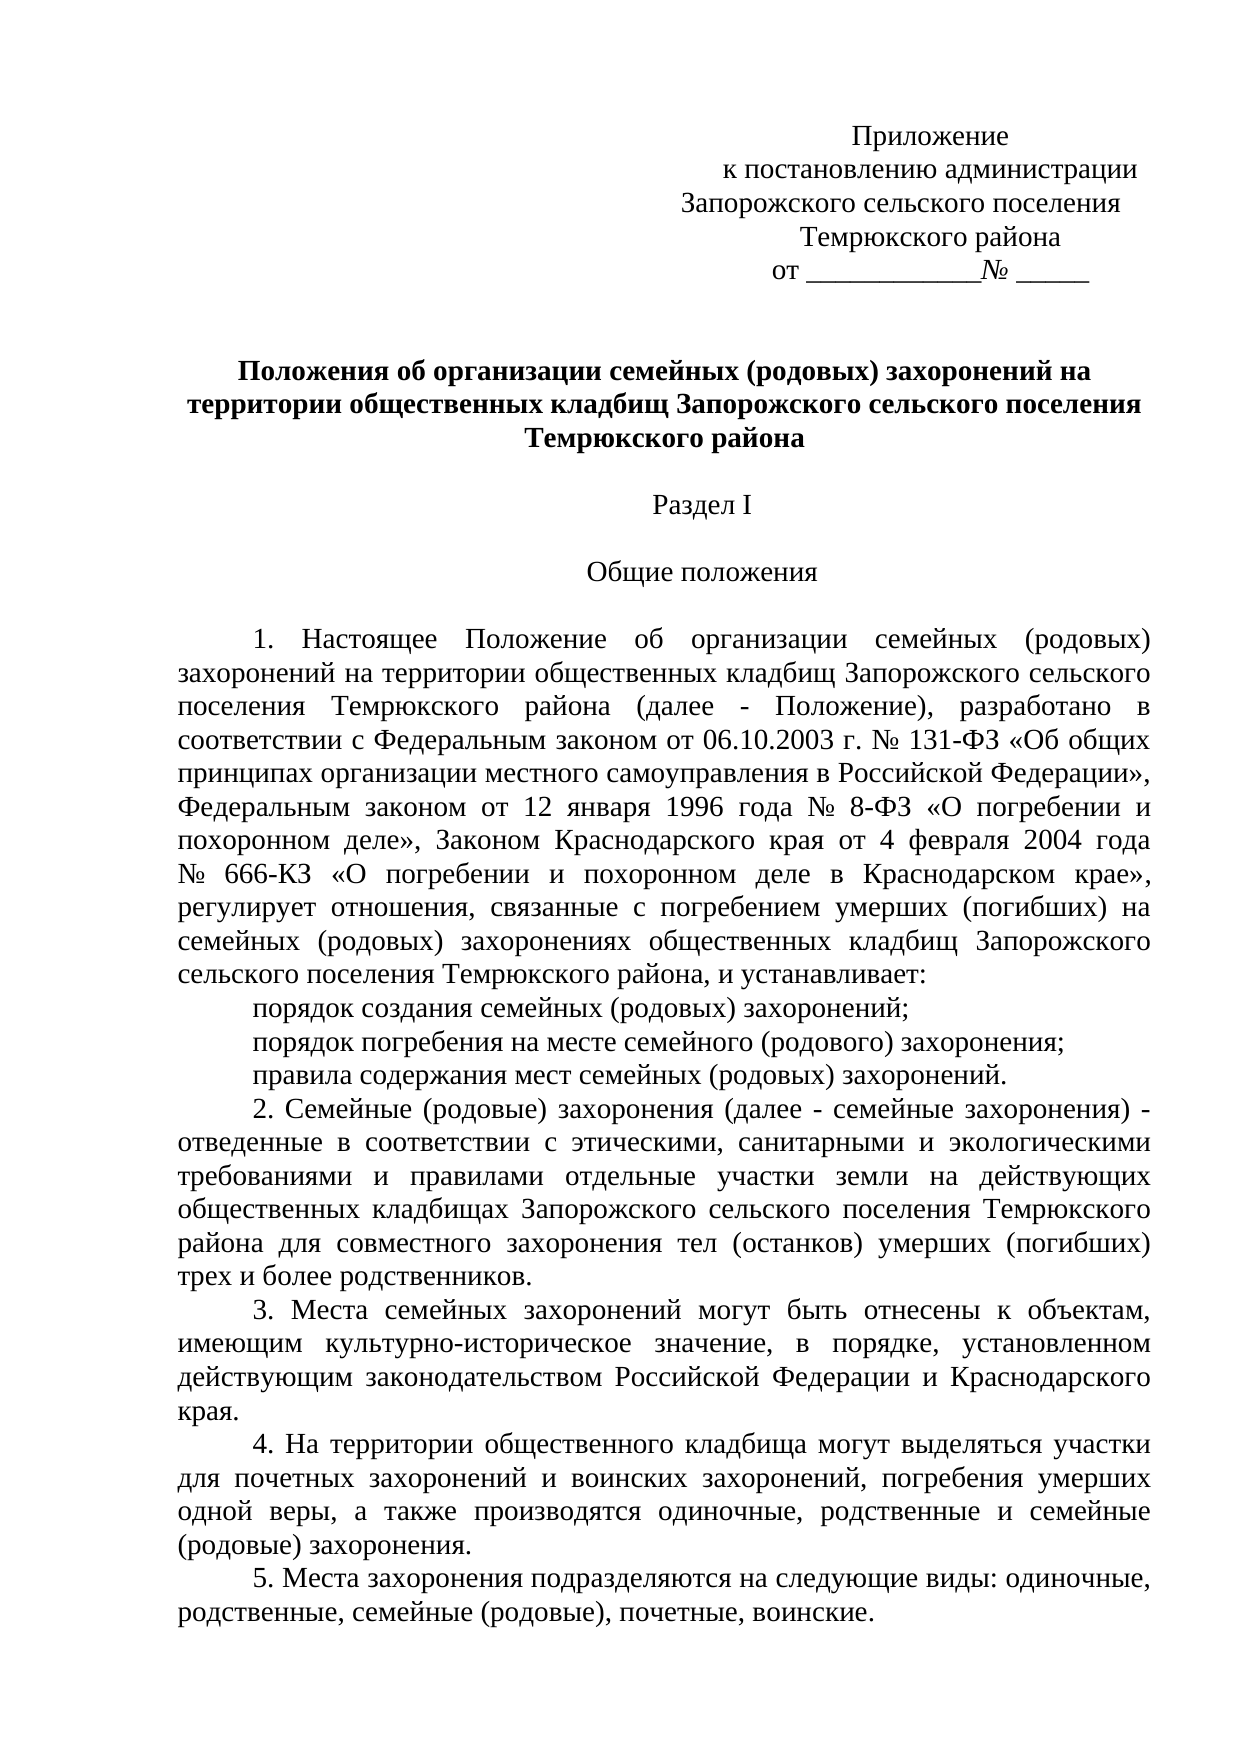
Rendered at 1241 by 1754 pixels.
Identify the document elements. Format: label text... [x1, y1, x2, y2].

text Запорожского сельского поселения [620, 185, 1152, 219]
text Положения об организации семейных (родовых) захоронений на территории общественных кладбищ Запорожского сельского поселения Темрюкского района [177, 353, 1152, 453]
text Раздел I [177, 487, 1152, 521]
text 5. Места захоронения подразделяются на следующие виды: одиночные, родственные, семейные (родовые), почетные, воинские. [177, 1560, 1152, 1627]
text правила содержания мест семейных (родовых) захоронений. [177, 1057, 1152, 1091]
text порядок создания семейных (родовых) захоронений; [177, 990, 1152, 1024]
text Приложение [177, 118, 1152, 152]
text порядок погребения на месте семейного (родового) захоронения; [177, 1024, 1152, 1057]
text 1. Настоящее Положение об организации семейных (родовых) захоронений на территории общественных кладбищ Запорожского сельского поселения Темрюкского района (далее - Положение), разработано в соответствии с Федеральным законом от 06.10.2003 г. № 131-ФЗ «Об общих принципах организации местного самоуправления в Российской Федерации», Федеральным законом от 12 января 1996 года № 8-ФЗ «О погребении и похоронном деле», Законом Краснодарского края от 4 февраля 2004 года № 666-КЗ «О погребении и похоронном деле в Краснодарском крае», регулирует отношения, связанные с погребением умерших (погибших) на семейных (родовых) захоронениях общественных кладбищ Запорожского сельского поселения Темрюкского района, и устанавливает: [177, 621, 1152, 990]
text от ____________№ _____ [177, 252, 1152, 286]
text Общие положения [177, 554, 1152, 588]
text 4. На территории общественного кладбища могут выделяться участки для почетных захоронений и воинских захоронений, погребения умерших одной веры, а также производятся одиночные, родственные и семейные (родовые) захоронения. [177, 1426, 1152, 1560]
text 3. Места семейных захоронений могут быть отнесены к объектам, имеющим культурно-историческое значение, в порядке, установленном действующим законодательством Российской Федерации и Краснодарского края. [177, 1292, 1152, 1426]
text к постановлению администрации [177, 152, 1152, 185]
text 2. Семейные (родовые) захоронения (далее - семейные захоронения) - отведенные в соответствии с этическими, санитарными и экологическими требованиями и правилами отдельные участки земли на действующих общественных кладбищах Запорожского сельского поселения Темрюкского района для совместного захоронения тел (останков) умерших (погибших) трех и более родственников. [177, 1091, 1152, 1292]
text Темрюкского района [177, 219, 1152, 252]
